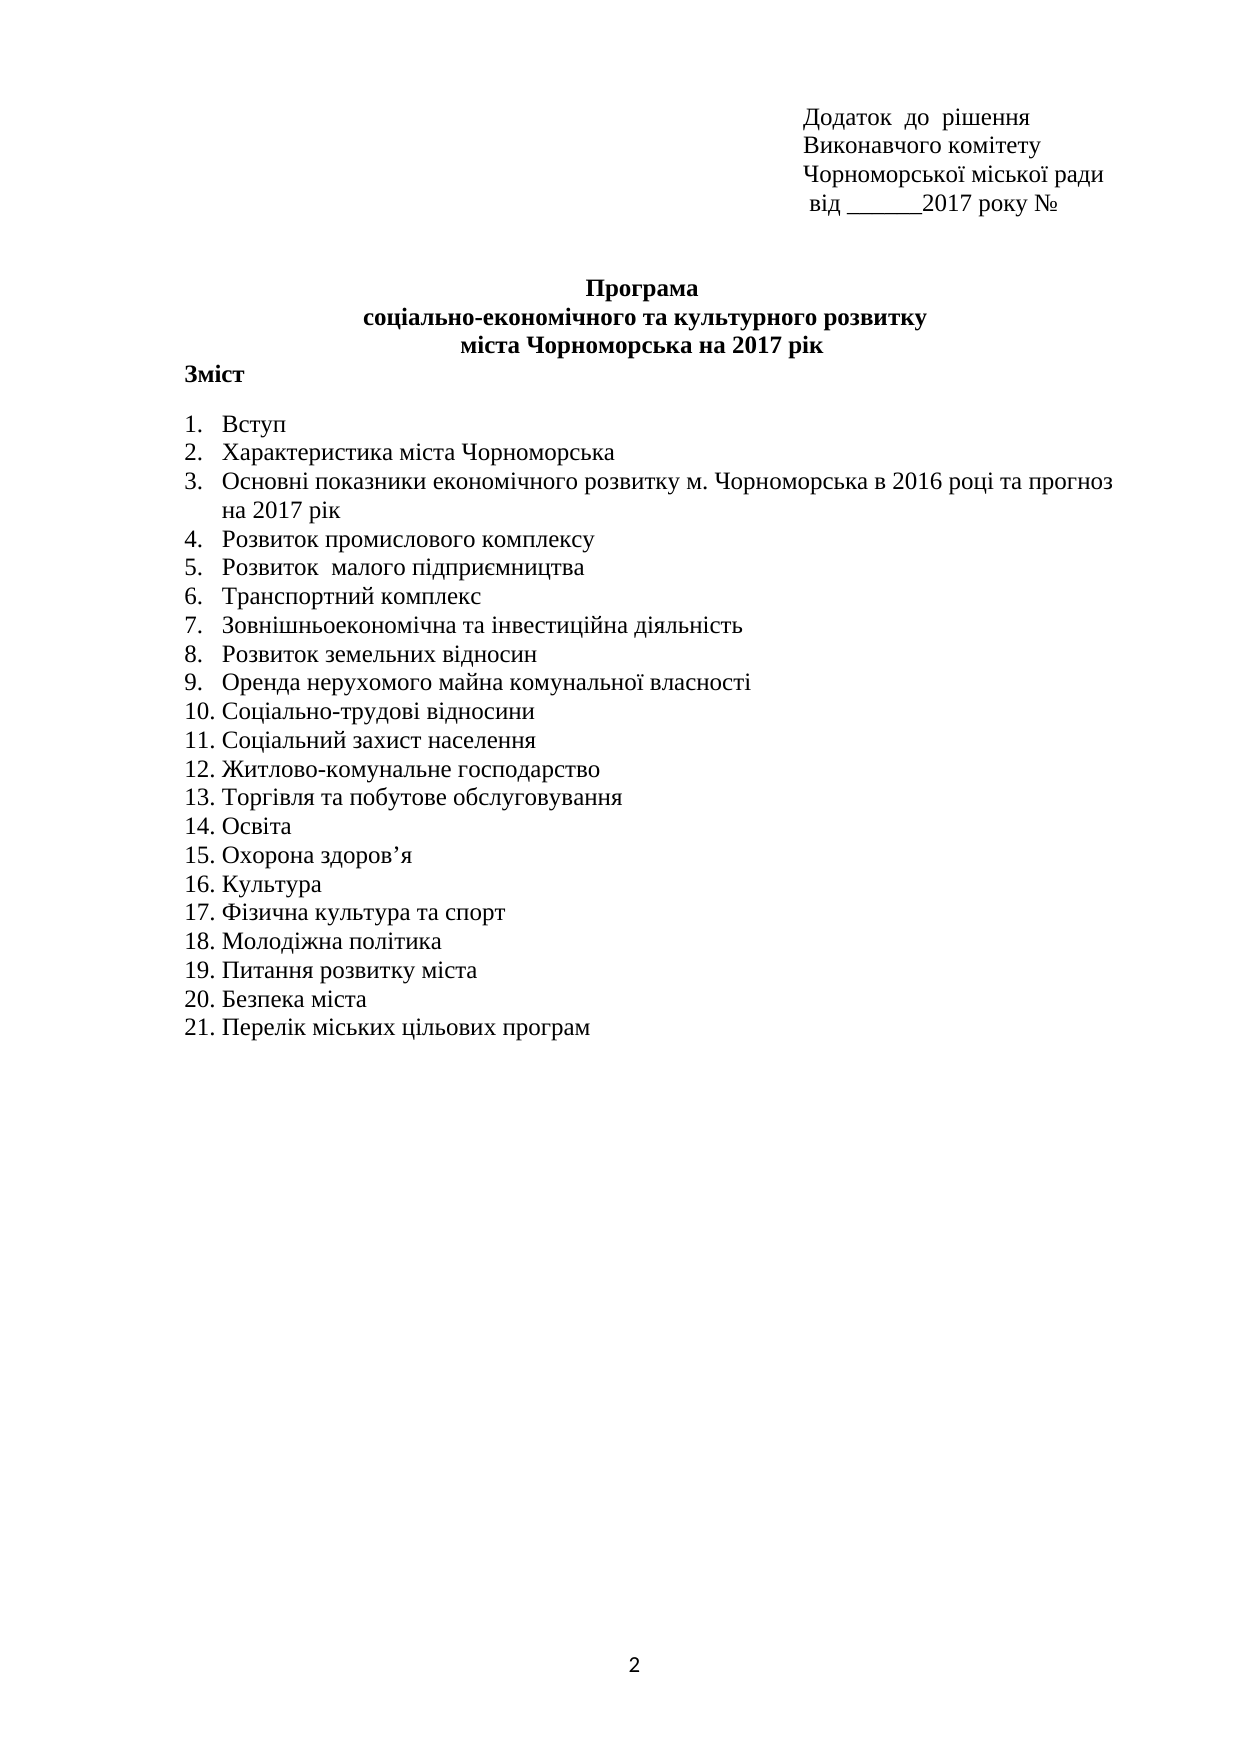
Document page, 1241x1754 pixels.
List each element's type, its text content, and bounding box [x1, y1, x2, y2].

list Освіта [184, 811, 1137, 840]
list Розвиток земельних відносин [184, 639, 1137, 667]
list Фізична культура та спорт [184, 897, 1137, 926]
list Розвиток малого підприємництва [184, 552, 1137, 581]
list Транспортний комплекс [184, 581, 1137, 610]
list Основні показники економічного розвитку м. Чорноморська в 2016 році та прогноз на 2017 рік [184, 466, 1137, 524]
list Соціально-трудові відносини [184, 696, 1137, 725]
list Соціальний захист населення [184, 725, 1137, 754]
text Зміст [147, 359, 1137, 388]
list Перелік міських цільових програм [184, 1012, 1137, 1041]
list Питання розвитку міста [184, 955, 1137, 984]
list Вступ [184, 409, 1137, 437]
text від ______2017 року № [797, 188, 1137, 217]
text Чорноморської міської ради [797, 159, 1137, 188]
list Молодіжна політика [184, 926, 1137, 955]
list Оренда нерухомого майна комунальної власності [184, 667, 1137, 696]
list Розвиток промислового комплексу [184, 524, 1137, 552]
text соціально-економічного та культурного розвитку [147, 302, 1137, 330]
list Торгівля та побутове обслуговування [184, 782, 1137, 811]
text Додаток до рішення [797, 102, 1137, 131]
list Характеристика міста Чорноморська [184, 437, 1137, 466]
list Житлово-комунальне господарство [184, 754, 1137, 782]
list Зовнішньоекономічна та інвестиційна діяльність [184, 610, 1137, 639]
text Виконавчого комітету [797, 131, 1137, 159]
text міста Чорноморська на 2017 рік [147, 330, 1137, 359]
list Охорона здоров’я [184, 840, 1137, 869]
list Безпека міста [184, 984, 1137, 1012]
text Програма [147, 273, 1137, 302]
list Культура [184, 869, 1137, 897]
